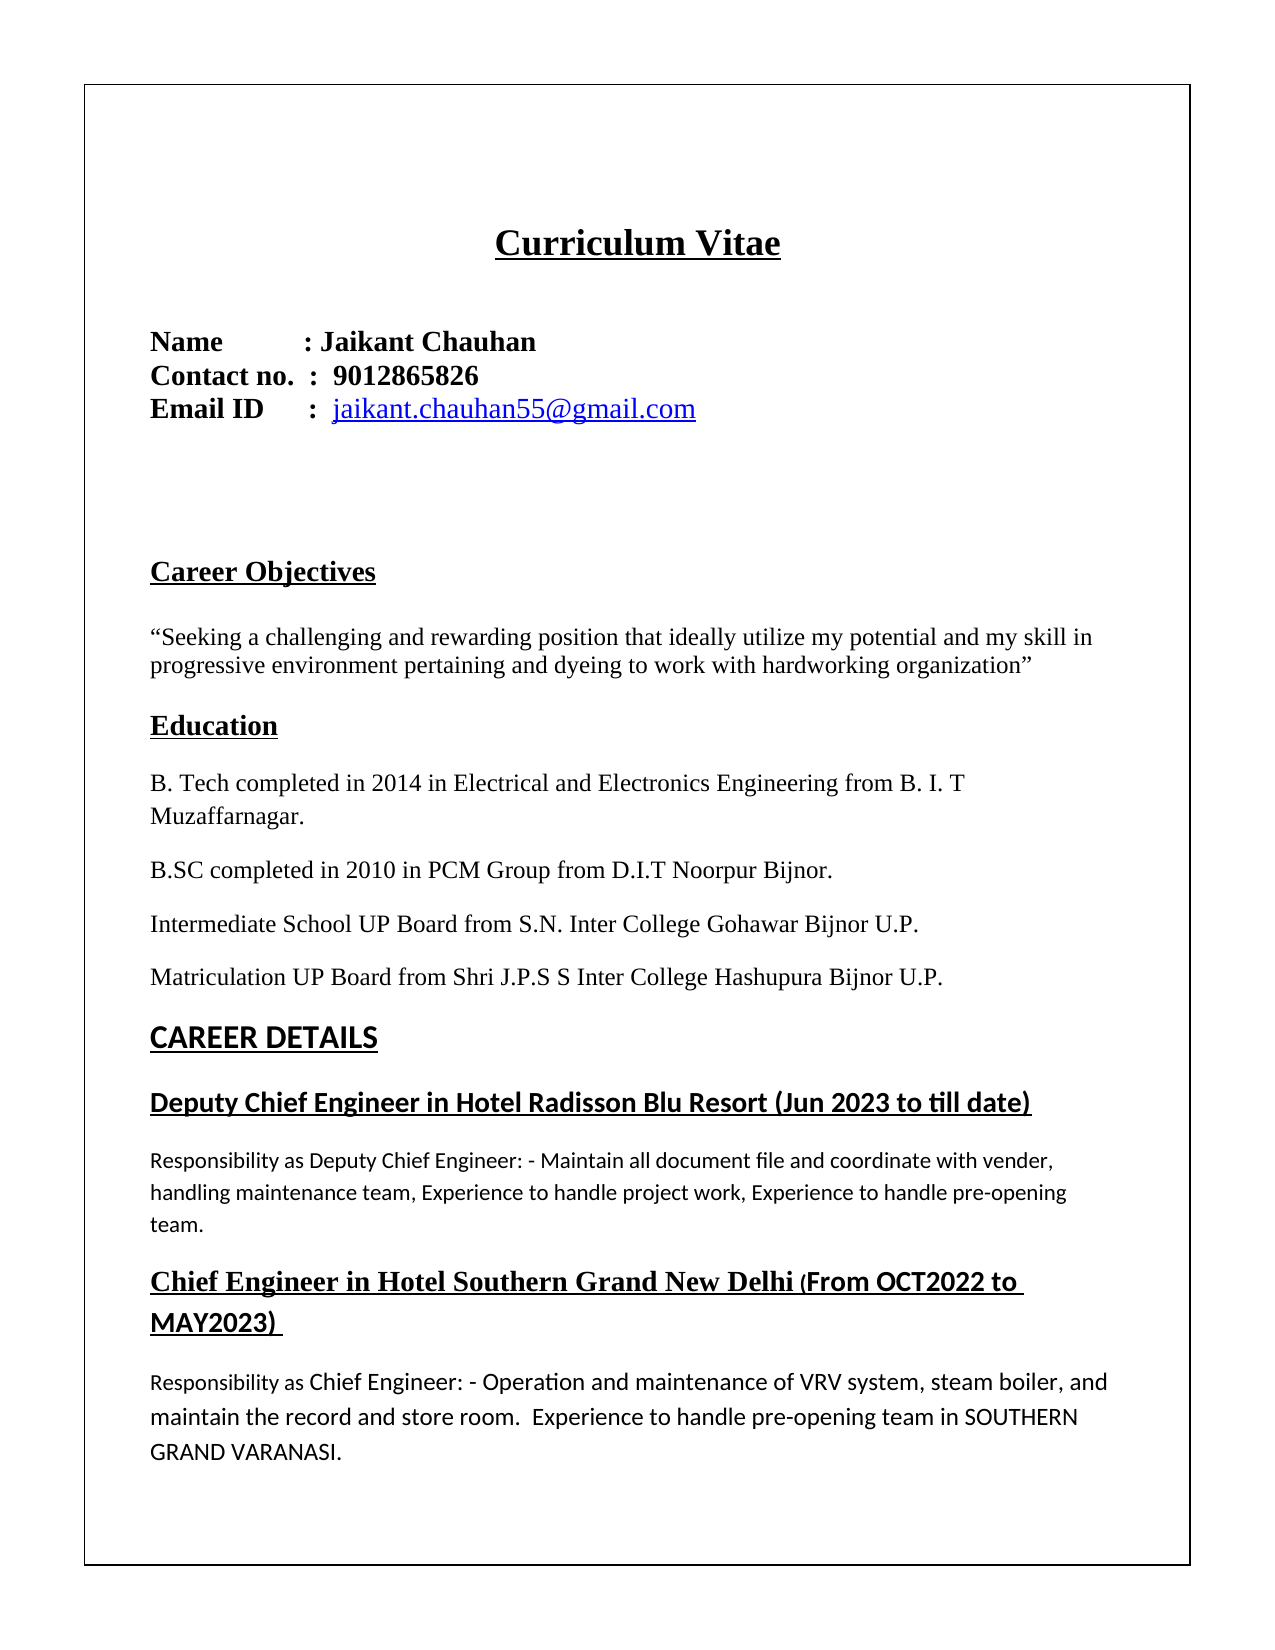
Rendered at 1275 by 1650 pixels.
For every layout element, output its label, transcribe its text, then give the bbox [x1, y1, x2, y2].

subtitle Name : Jaikant Chauhan [150, 324, 1125, 358]
text Contact no. : 9012865826 [150, 358, 1125, 391]
text Education [150, 708, 1125, 742]
text B.SC completed in 2010 in PCM Group from D.I.T Noorpur Bijnor. [150, 855, 1125, 883]
text CAREER DETAILS [150, 1016, 1125, 1057]
text Career Objectives [150, 554, 1125, 588]
text Intermediate School UP Board from S.N. Inter College Gohawar Bijnor U.P. [150, 909, 1125, 937]
text Chief Engineer in Hotel Southern Grand New Delhi (From OCT2022 to MAY2023) [150, 1263, 1125, 1340]
text Responsibility as Deputy Chief Engineer: - Maintain all document file and coordinate with vender, handling maintenance team, Experience to handle project work, Experience to handle pre-opening team. [150, 1146, 1125, 1238]
text Curriculum Vitae [150, 220, 1125, 263]
text Responsibility as Chief Engineer: - Operation and maintenance of VRV system, steam boiler, and maintain the record and store room. Experience to handle pre-opening team in SOUTHERN GRAND VARANASI. [150, 1366, 1125, 1466]
subtitle Email ID : jaikant.chauhan55@gmail.com [150, 391, 1125, 425]
text Matriculation UP Board from Shri J.P.S S Inter College Hashupura Bijnor U.P. [150, 962, 1125, 991]
text Deputy Chief Engineer in Hotel Radisson Blu Resort (Jun 2023 to till date) [150, 1084, 1125, 1119]
text B. Tech completed in 2014 in Electrical and Electronics Engineering from B. I. T Muzaffarnagar. [150, 768, 1125, 830]
text “Seeking a challenging and rewarding position that ideally utilize my potential and my skill in progressive environment pertaining and dyeing to work with hardworking organization” [150, 622, 1125, 679]
